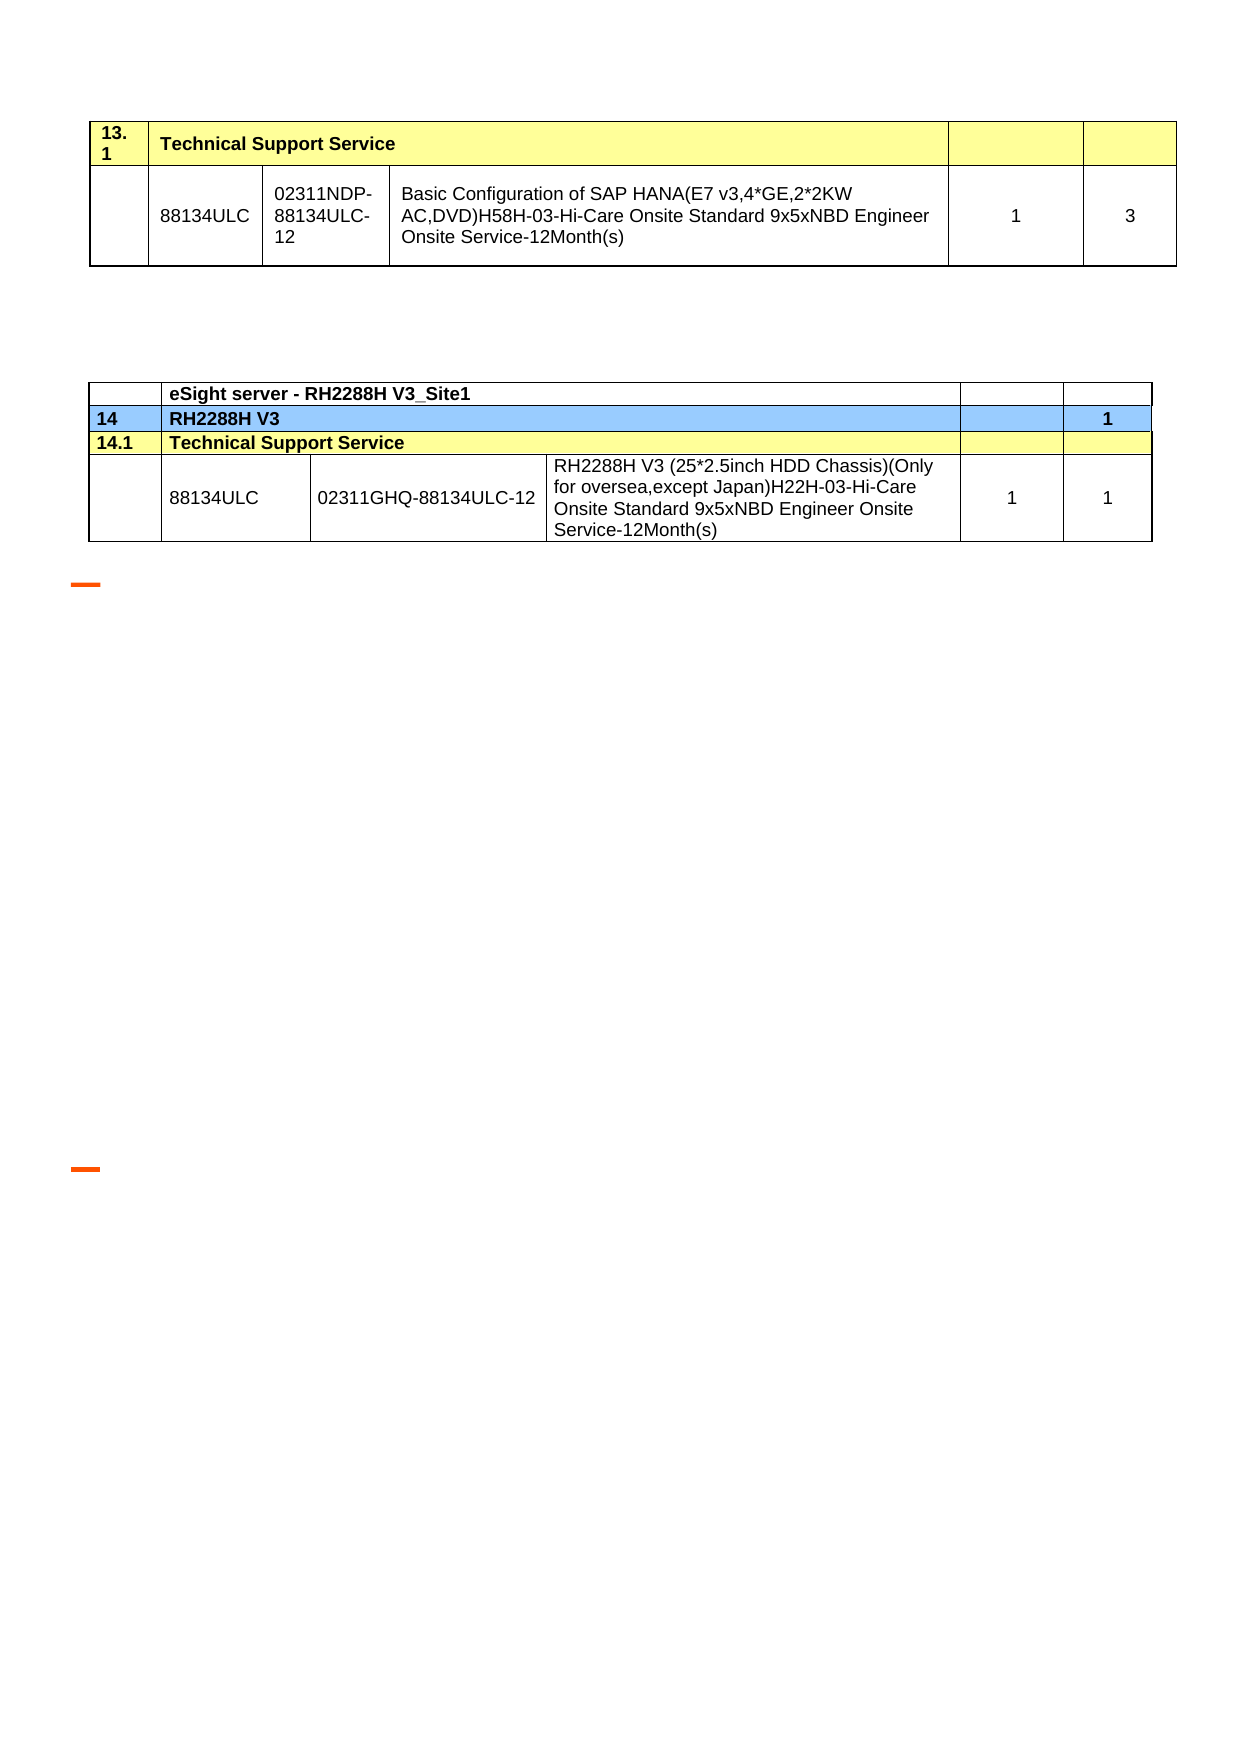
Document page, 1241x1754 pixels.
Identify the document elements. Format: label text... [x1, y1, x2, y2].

table_cell [91, 166, 148, 265]
table_cell Technical Support Service [162, 432, 960, 453]
table_cell 88134ULC [162, 455, 310, 541]
table_cell 14 [90, 406, 161, 431]
table_cell RH2288H V3 [162, 406, 960, 431]
table_cell 02311GHQ-88134ULC-12 [311, 455, 546, 541]
table_cell Technical Support Service [149, 122, 948, 165]
table_cell [1064, 431, 1151, 453]
table_cell Basic Configuration of SAP HANA(E7 v3,4*GE,2*2KW AC,DVD)H58H-03-Hi-Care Onsite Standard 9x5xNBD Engineer Onsite Service-12Month(s) [390, 166, 948, 265]
table_cell 13.1 [91, 122, 148, 165]
table_header [961, 383, 1063, 405]
table_cell [961, 432, 1063, 453]
table_cell 14.1 [90, 432, 161, 453]
table_cell 1 [1064, 405, 1151, 431]
table_cell RH2288H V3 (25*2.5inch HDD Chassis)(Only for oversea,except Japan)H22H-03-Hi-Care Onsite Standard 9x5xNBD Engineer Onsite Service-12Month(s) [547, 455, 960, 541]
table_cell 1 [949, 166, 1083, 265]
table_cell 1 [1064, 455, 1151, 541]
table_cell 1 [961, 455, 1063, 541]
table_cell [90, 455, 161, 541]
table_header eSight server - RH2288H V3_Site1 [162, 383, 960, 405]
table_cell 88134ULC [149, 166, 262, 265]
table_cell 02311NDP-88134ULC-12 [263, 166, 389, 265]
table_cell 3 [1084, 166, 1176, 265]
table_header [1064, 383, 1151, 405]
table_cell [1084, 122, 1176, 165]
table_header [90, 383, 161, 405]
table_cell [961, 406, 1063, 431]
table_cell [949, 122, 1083, 165]
